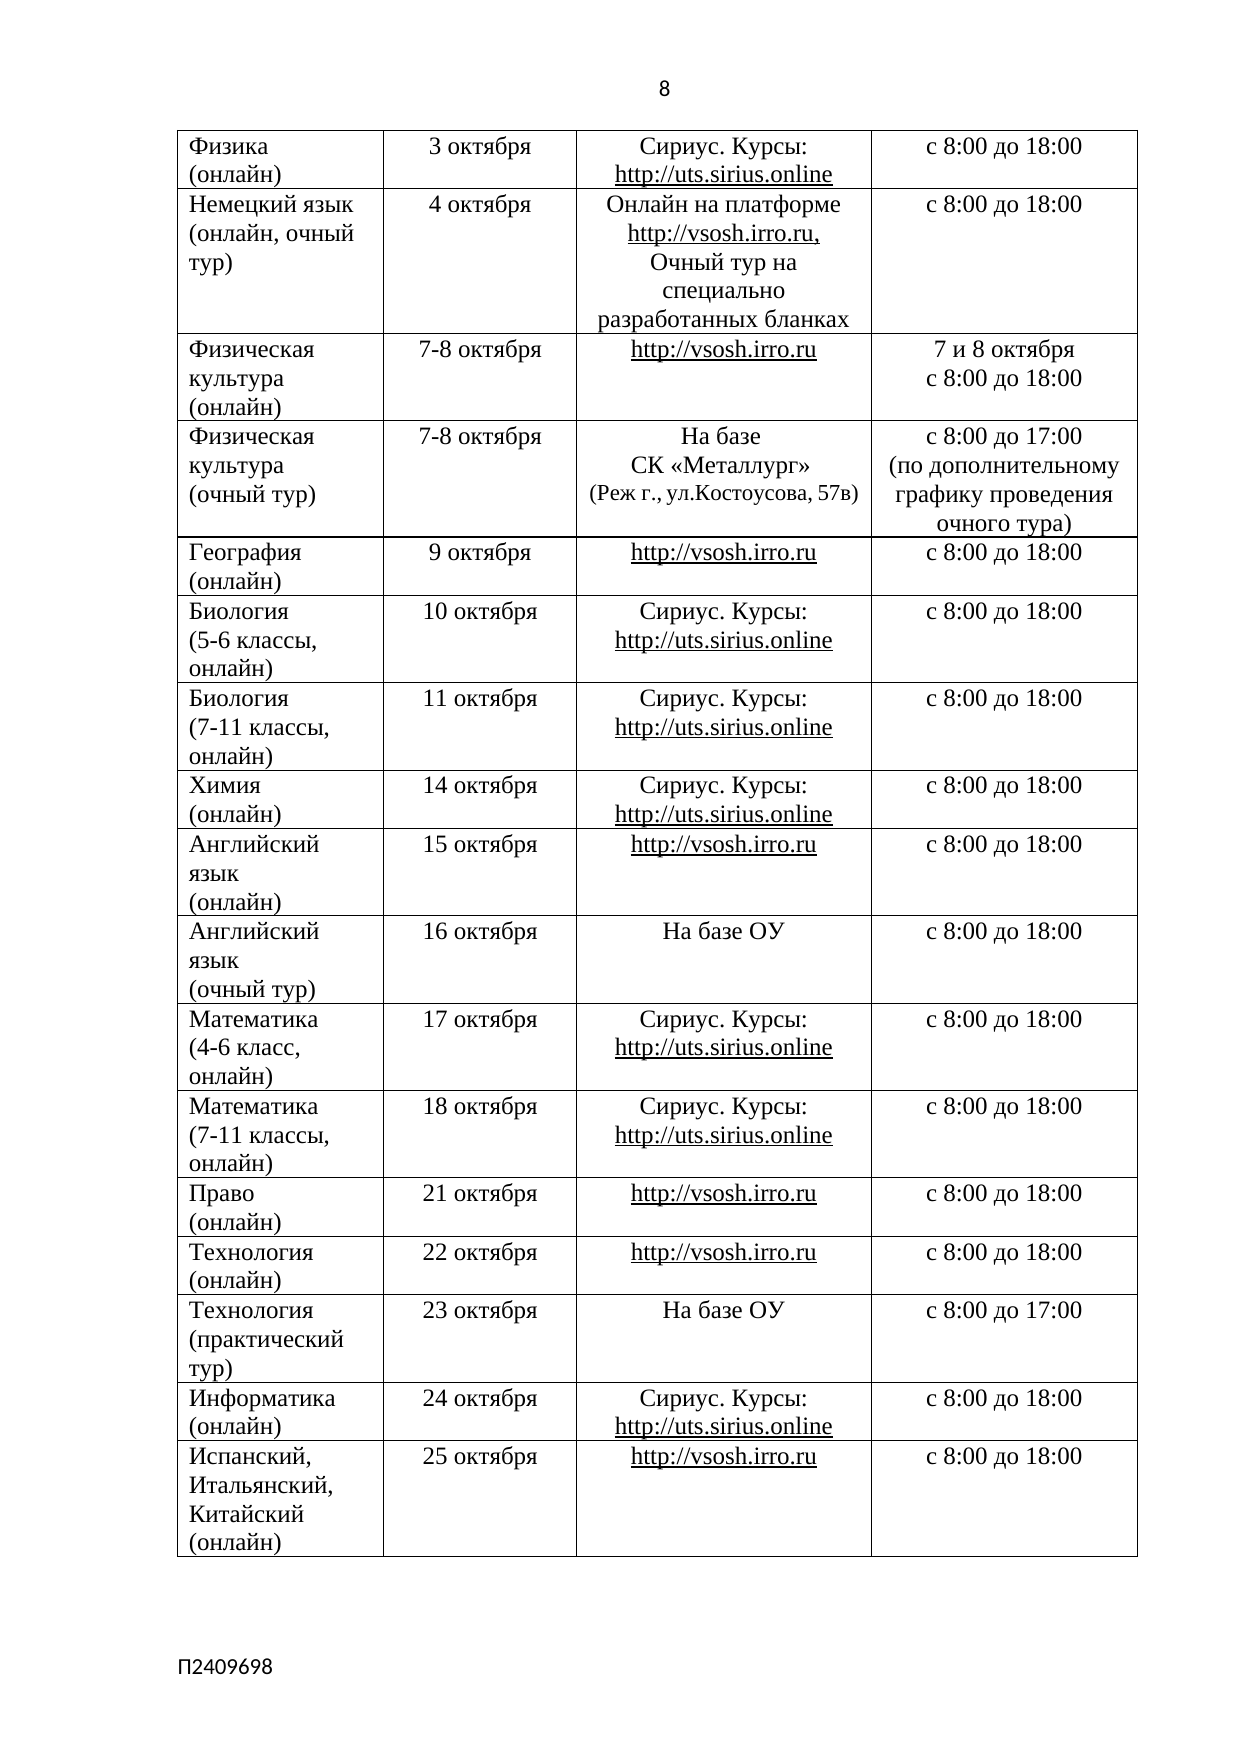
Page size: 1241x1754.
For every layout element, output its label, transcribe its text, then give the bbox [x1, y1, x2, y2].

table_cell Право (онлайн) [178, 1178, 383, 1236]
table_cell 9 октября [384, 538, 576, 595]
table_cell Информатика (онлайн) [178, 1383, 383, 1440]
table_header 3 октября [384, 131, 576, 188]
table_cell Сириус. Курсы: http://uts.sirius.online [577, 596, 871, 682]
table_cell 21 октября [384, 1178, 576, 1236]
table_cell Сириус. Курсы: http://uts.sirius.online [577, 771, 871, 828]
table_header Сириус. Курсы: http://uts.sirius.online [577, 131, 871, 188]
table_cell Физическая культура (онлайн) [178, 334, 383, 420]
table_cell Технология (практический тур) [178, 1295, 383, 1382]
table_cell Биология (5-6 классы, онлайн) [178, 596, 383, 682]
table_cell с 8:00 до 18:00 [872, 1178, 1137, 1236]
table_cell Сириус. Курсы: http://uts.sirius.online [577, 1004, 871, 1090]
table_cell с 8:00 до 18:00 [872, 596, 1137, 682]
table_header Физика (онлайн) [178, 131, 383, 188]
table_cell 17 октября [384, 1004, 576, 1090]
table_cell Сириус. Курсы: http://uts.sirius.online [577, 1383, 871, 1440]
table_cell с 8:00 до 18:00 [872, 771, 1137, 828]
table_cell Химия (онлайн) [178, 771, 383, 828]
table_header с 8:00 до 18:00 [872, 131, 1137, 188]
table_cell Английский язык (онлайн) [178, 829, 383, 915]
table_cell с 8:00 до 17:00 (по дополнительному графику проведения очного тура) [872, 421, 1137, 536]
table_cell На базе ОУ [577, 1295, 871, 1382]
table_cell Сириус. Курсы: http://uts.sirius.online [577, 1091, 871, 1177]
table_cell Математика (4-6 класс, онлайн) [178, 1004, 383, 1090]
table_cell Сириус. Курсы: http://uts.sirius.online [577, 683, 871, 769]
table_cell Испанский, Итальянский, Китайский (онлайн) [178, 1441, 383, 1556]
table_cell с 8:00 до 18:00 [872, 1441, 1137, 1556]
table_cell с 8:00 до 18:00 [872, 829, 1137, 915]
table_cell с 8:00 до 18:00 [872, 189, 1137, 333]
table_cell http://vsosh.irro.ru [577, 1441, 871, 1556]
table_cell 22 октября [384, 1237, 576, 1294]
table_cell http://vsosh.irro.ru [577, 334, 871, 420]
table_cell Физическая культура (очный тур) [178, 421, 383, 536]
table_cell с 8:00 до 18:00 [872, 916, 1137, 1003]
table_cell http://vsosh.irro.ru [577, 1237, 871, 1294]
table_cell 11 октября [384, 683, 576, 769]
table_cell 18 октября [384, 1091, 576, 1177]
table_cell 25 октября [384, 1441, 576, 1556]
table_cell с 8:00 до 18:00 [872, 1237, 1137, 1294]
table_cell 14 октября [384, 771, 576, 828]
table_cell http://vsosh.irro.ru [577, 538, 871, 595]
table_cell 7-8 октября [384, 334, 576, 420]
table_cell На базе СК «Металлург» (Реж г., ул.Костоусова, 57в) [577, 421, 871, 536]
table_cell с 8:00 до 18:00 [872, 1091, 1137, 1177]
table_cell 7 и 8 октября с 8:00 до 18:00 [872, 334, 1137, 420]
table_cell 16 октября [384, 916, 576, 1003]
table_cell http://vsosh.irro.ru [577, 829, 871, 915]
table_cell с 8:00 до 18:00 [872, 1383, 1137, 1440]
table_cell Технология (онлайн) [178, 1237, 383, 1294]
table_cell с 8:00 до 18:00 [872, 683, 1137, 769]
table_cell Математика (7-11 классы, онлайн) [178, 1091, 383, 1177]
table_cell с 8:00 до 18:00 [872, 538, 1137, 595]
table_cell На базе ОУ [577, 916, 871, 1003]
table_cell 10 октября [384, 596, 576, 682]
table_cell 15 октября [384, 829, 576, 915]
table_cell с 8:00 до 17:00 [872, 1295, 1137, 1382]
table_cell 7-8 октября [384, 421, 576, 536]
table_cell 23 октября [384, 1295, 576, 1382]
table_cell 4 октября [384, 189, 576, 333]
table_cell Биология (7-11 классы, онлайн) [178, 683, 383, 769]
table_cell Английский язык (очный тур) [178, 916, 383, 1003]
table_cell Онлайн на платформе http://vsosh.irro.ru, Очный тур на специально разработанных бланках [577, 189, 871, 333]
table_cell с 8:00 до 18:00 [872, 1004, 1137, 1090]
table_cell 24 октября [384, 1383, 576, 1440]
table_cell http://vsosh.irro.ru [577, 1178, 871, 1236]
table_cell География (онлайн) [178, 538, 383, 595]
table_cell Немецкий язык (онлайн, очный тур) [178, 189, 383, 333]
